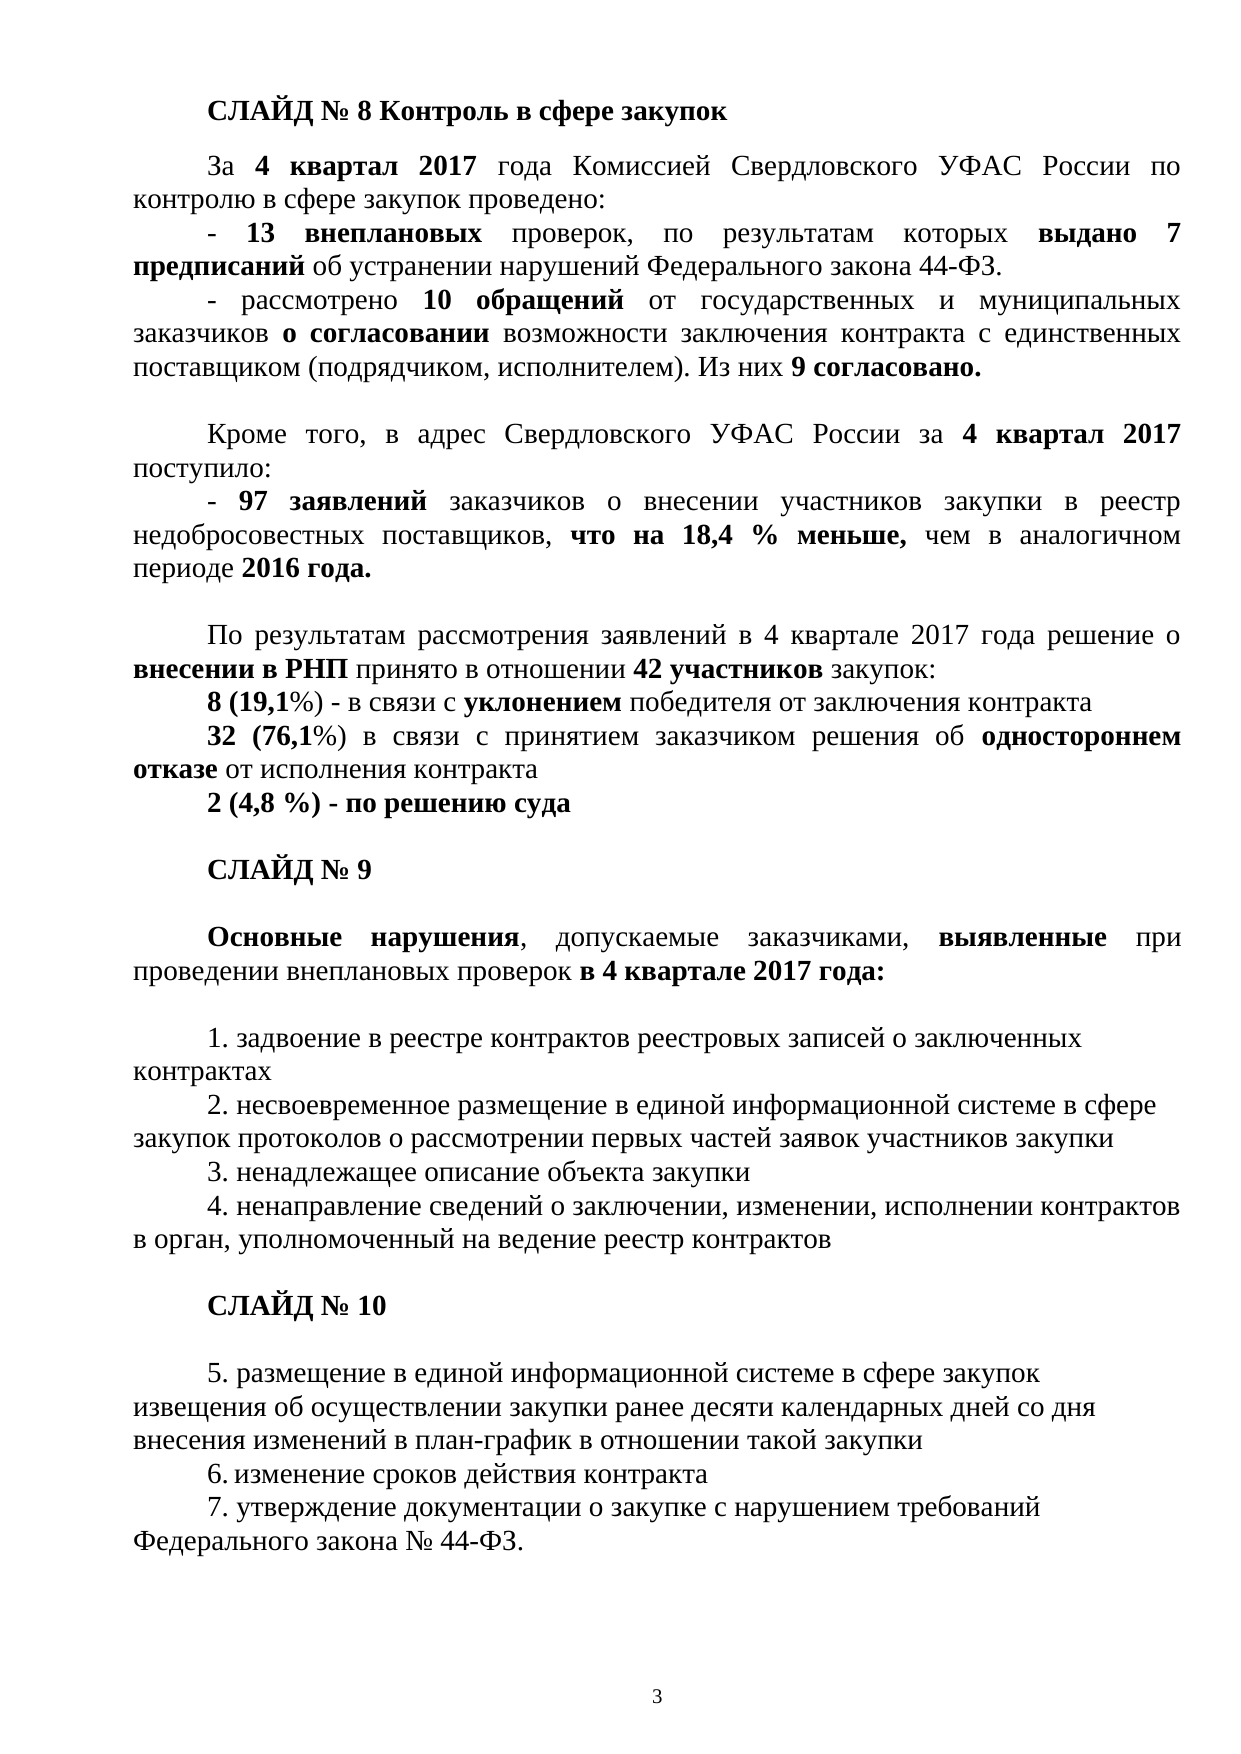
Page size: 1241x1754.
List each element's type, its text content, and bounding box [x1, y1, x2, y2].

text 6. изменение сроков действия контракта [133, 1456, 1181, 1489]
text 8 (19,1%) - в связи с уклонением победителя от заключения контракта [133, 684, 1181, 718]
text 2. несвоевременное размещение в единой информационной системе в сфере закупок протоколов о рассмотрении первых частей заявок участников закупки [133, 1087, 1181, 1154]
text СЛАЙД № 10 [133, 1288, 1181, 1322]
text Кроме того, в адрес Свердловского УФАС России за 4 квартал 2017 поступило: [133, 416, 1181, 483]
text 32 (76,1%) в связи с принятием заказчиком решения об одностороннем отказе от исполнения контракта [133, 718, 1181, 785]
text 5. размещение в единой информационной системе в сфере закупок извещения об осуществлении закупки ранее десяти календарных дней со дня внесения изменений в план-график в отношении такой закупки [133, 1355, 1181, 1456]
text Основные нарушения, допускаемые заказчиками, выявленные при проведении внеплановых проверок в 4 квартале 2017 года: [133, 919, 1181, 986]
text 1. задвоение в реестре контрактов реестровых записей о заключенных контрактах [133, 1020, 1181, 1087]
text За 4 квартал 2017 года Комиссией Свердловского УФАС России по контролю в сфере закупок проведено: [133, 148, 1181, 215]
text По результатам рассмотрения заявлений в 4 квартале 2017 года решение о внесении в РНП принято в отношении 42 участников закупок: [133, 617, 1181, 684]
text СЛАЙД № 8 Контроль в сфере закупок [133, 93, 1181, 126]
text 7. утверждение документации о закупке с нарушением требований Федерального закона № 44-ФЗ. [133, 1489, 1181, 1557]
text 2 (4,8 %) - по решению суда [133, 785, 1181, 819]
text - 97 заявлений заказчиков о внесении участников закупки в реестр недобросовестных поставщиков, что на 18,4 % меньше, чем в аналогичном периоде 2016 года. [133, 483, 1181, 584]
text - 13 внеплановых проверок, по результатам которых выдано 7 предписаний об устранении нарушений Федерального закона 44-ФЗ. [133, 215, 1181, 282]
text 4. ненаправление сведений о заключении, изменении, исполнении контрактов в орган, уполномоченный на ведение реестр контрактов [133, 1188, 1181, 1255]
text 3. ненадлежащее описание объекта закупки [133, 1154, 1181, 1188]
text СЛАЙД № 9 [133, 852, 1181, 886]
text - рассмотрено 10 обращений от государственных и муниципальных заказчиков о согласовании возможности заключения контракта с единственных поставщиком (подрядчиком, исполнителем). Из них 9 согласовано. [133, 282, 1181, 383]
